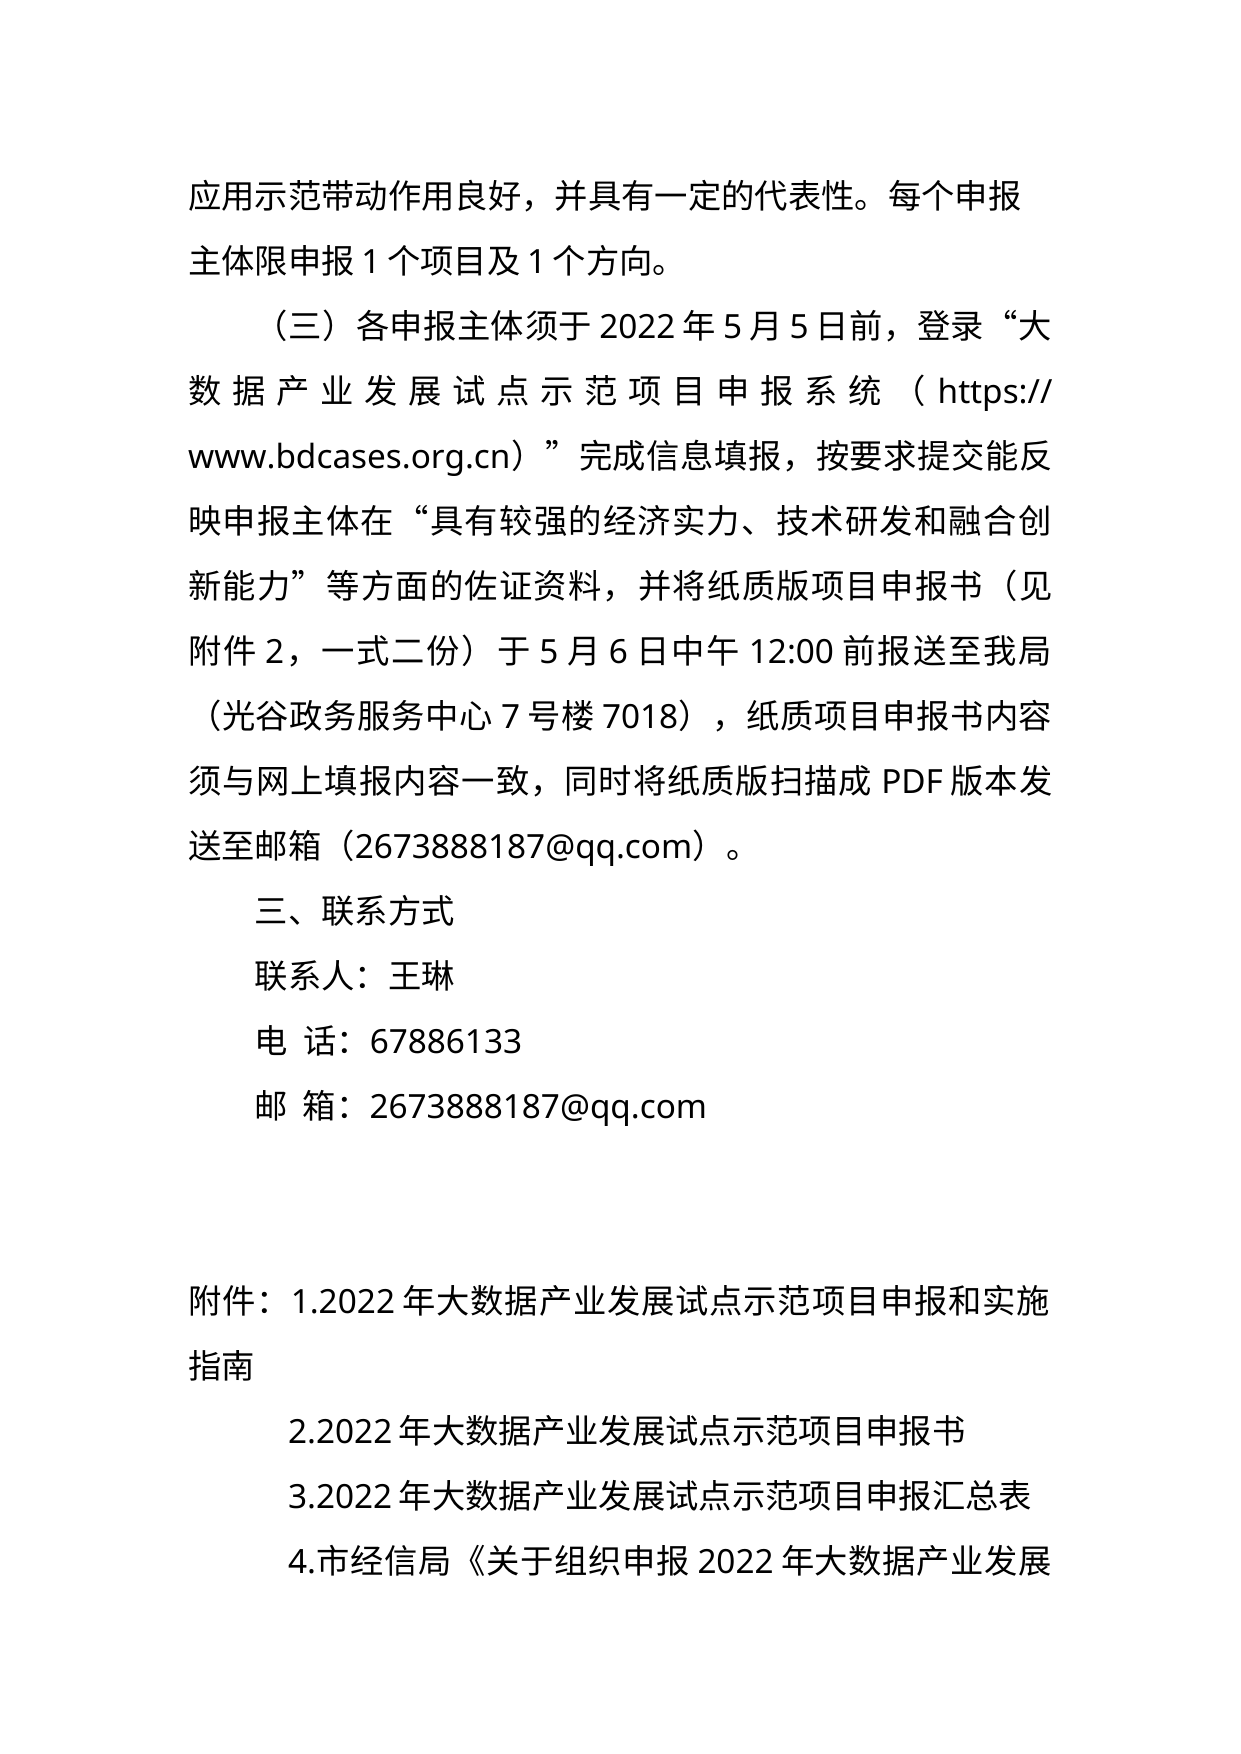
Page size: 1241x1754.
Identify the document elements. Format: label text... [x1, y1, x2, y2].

text 3.2022年大数据产业发展试点示范项目申报汇总表 [188, 1462, 1052, 1527]
text 附件：1.2022年大数据产业发展试点示范项目申报和实施指南 [188, 1267, 1052, 1397]
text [188, 162, 1052, 292]
text （三）各申报主体须于2022年5月5日前，登录“大数据产业发展试点示范项目申报系统（https://www.bdcases.org.cn）”完成信息填报，按要求提交能反映申报主体在“具有较强的经济实力、技术研发和融合创新能力”等方面的佐证资料，并将纸质版项目申报书（见附件2，一式二份）于5月6日中午12:00前报送至我局（光谷政务服务中心7号楼7018），纸质项目申报书内容须与网上填报内容一致，同时将纸质版扫描成PDF版本发送至邮箱（2673888187@qq.com）。 [188, 292, 1052, 877]
text 电 话：67886133 [188, 1007, 1052, 1072]
text 联系人：王琳 [188, 942, 1052, 1007]
text 三、联系方式 [188, 877, 1052, 942]
text 邮 箱：2673888187@qq.com [188, 1072, 1052, 1137]
text 2.2022年大数据产业发展试点示范项目申报书 [188, 1397, 1052, 1462]
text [188, 1527, 1052, 1592]
